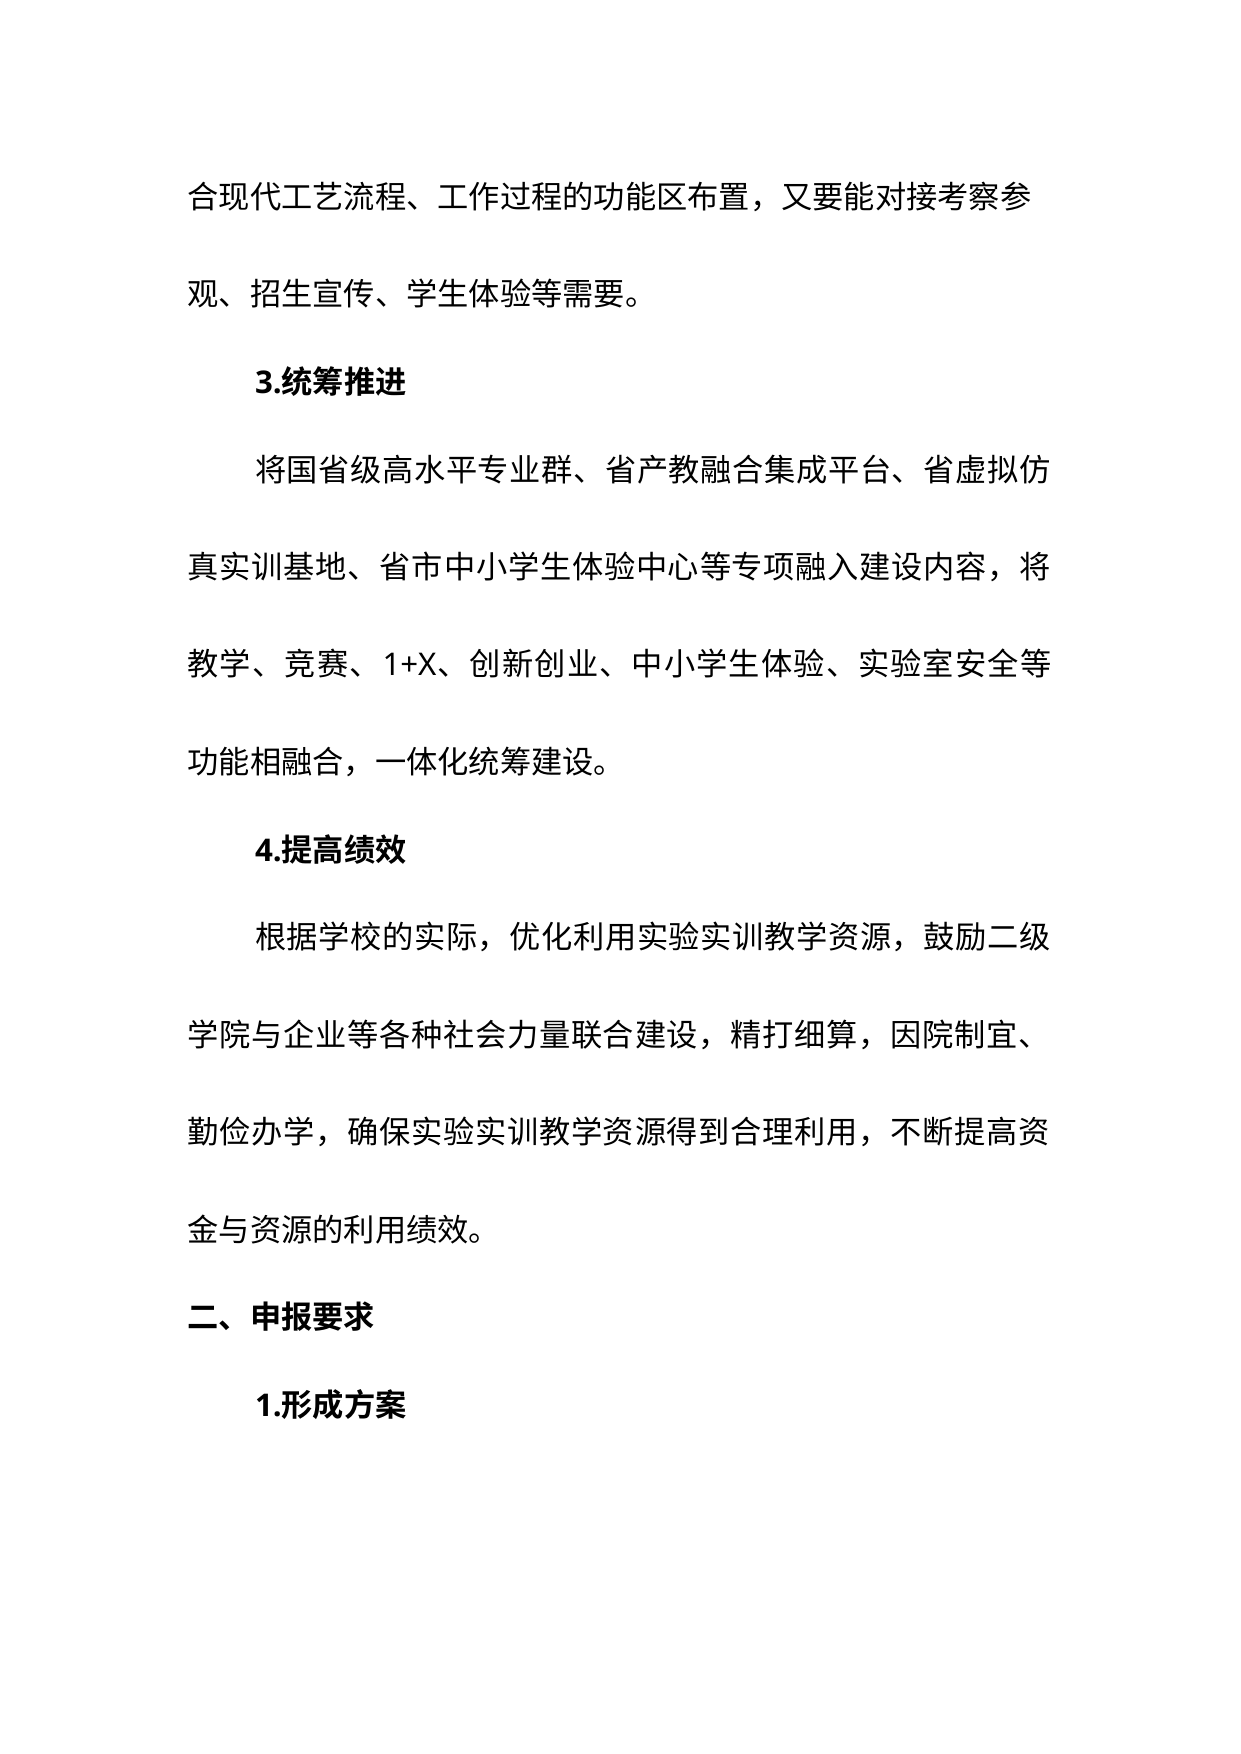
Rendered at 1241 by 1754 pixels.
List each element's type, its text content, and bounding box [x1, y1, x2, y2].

text 根据学校的实际，优化利用实验实训教学资源，鼓励二级学院与企业等各种社会力量联合建设，精打细算，因院制宜、勤俭办学，确保实验实训教学资源得到合理利用，不断提高资金与资源的利用绩效。 [187, 903, 1053, 1260]
text 4.提高绩效 [187, 815, 1053, 880]
text 1.形成方案 [187, 1370, 1053, 1435]
text 3.统筹推进 [187, 347, 1053, 412]
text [187, 162, 1053, 324]
text 二、申报要求 [187, 1283, 1053, 1348]
text 将国省级高水平专业群、省产教融合集成平台、省虚拟仿真实训基地、省市中小学生体验中心等专项融入建设内容，将教学、竞赛、1+X、创新创业、中小学生体验、实验室安全等功能相融合，一体化统筹建设。 [187, 435, 1053, 792]
